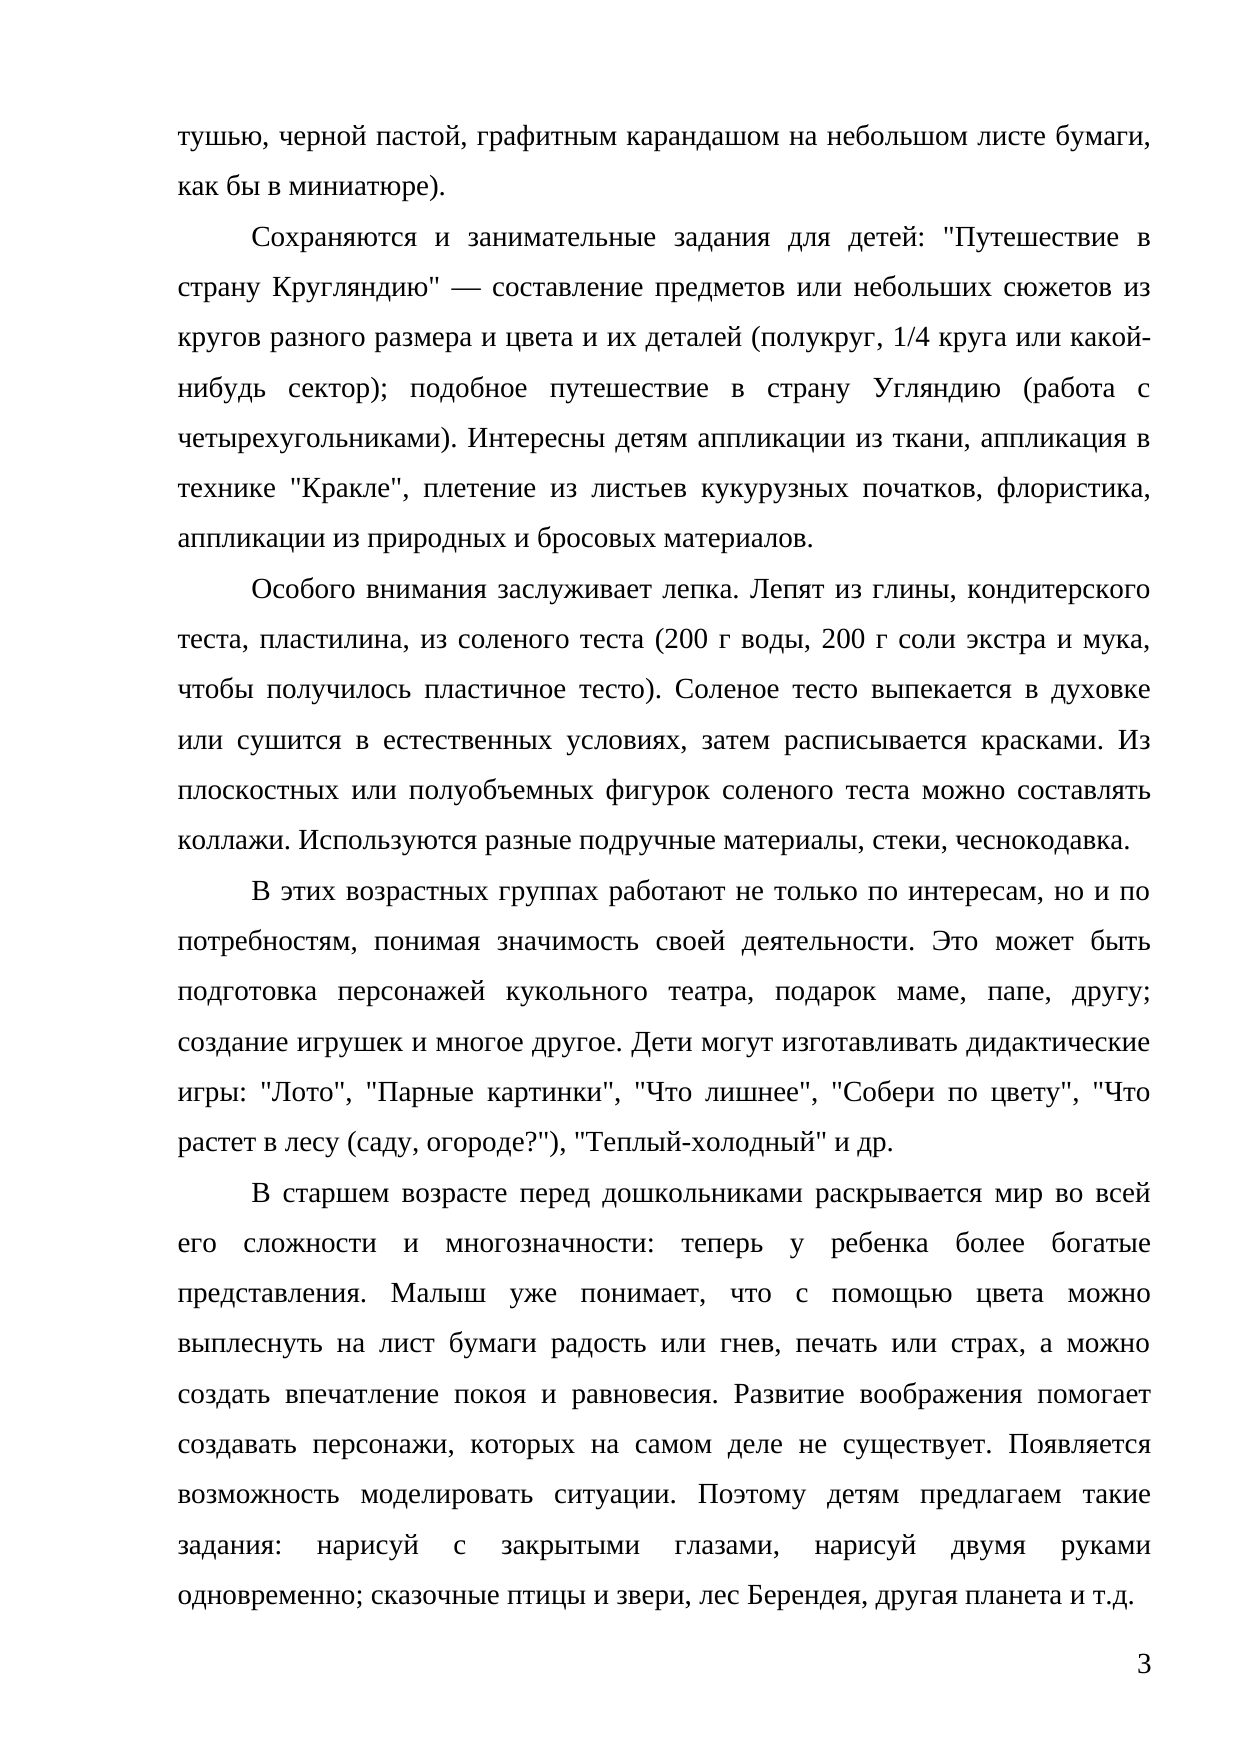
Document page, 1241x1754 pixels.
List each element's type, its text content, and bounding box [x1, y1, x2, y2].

text В этих возрастных группах работают не только по интересам, но и по потребностям, понимая значимость своей деятельности. Это может быть подготовка персонажей кукольного театра, подарок маме, папе, другу; создание игрушек и многое другое. Дети могут изготавливать дидактические игры: "Лото", "Парные картинки", "Что лишнее", "Собери по цвету", "Что растет в лесу (саду, огороде?"), "Теплый-холодный" и др. [177, 873, 1152, 1158]
text Особого внимания заслуживает лепка. Лепят из глины, кондитерского теста, пластилина, из соленого теста (200 г воды, 200 г соли экстра и мука, чтобы получилось пластичное тесто). Соленое тесто выпекается в духовке или сушится в естественных условиях, затем расписывается красками. Из плоскостных или полуобъемных фигурок соленого теста можно составлять коллажи. Используются разные подручные материалы, стеки, чеснокодавка. [177, 571, 1152, 856]
text В старшем возрасте перед дошкольниками раскрывается мир во всей его сложности и многозначности: теперь у ребенка более богатые представления. Малыш уже понимает, что с помощью цвета можно выплеснуть на лист бумаги радость или гнев, печать или страх, а можно создать впечатление покоя и равновесия. Развитие воображения помогает создавать персонажи, которых на самом деле не существует. Появляется возможность моделировать ситуации. Поэтому детям предлагаем такие задания: нарисуй с закрытыми глазами, нарисуй двумя руками одновременно; сказочные птицы и звери, лес Берендея, другая планета и т.д. [177, 1175, 1152, 1611]
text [177, 118, 1152, 202]
text Сохраняются и занимательные задания для детей: "Путешествие в страну Кругляндию" — составление предметов или небольших сюжетов из кругов разного размера и цвета и их деталей (полукруг, 1/4 круга или какой-нибудь сектор); подобное путешествие в страну Угляндию (работа с четырехугольниками). Интересны детям аппликации из ткани, аппликация в технике "Кракле", плетение из листьев кукурузных початков, флористика, аппликации из природных и бросовых материалов. [177, 219, 1152, 554]
